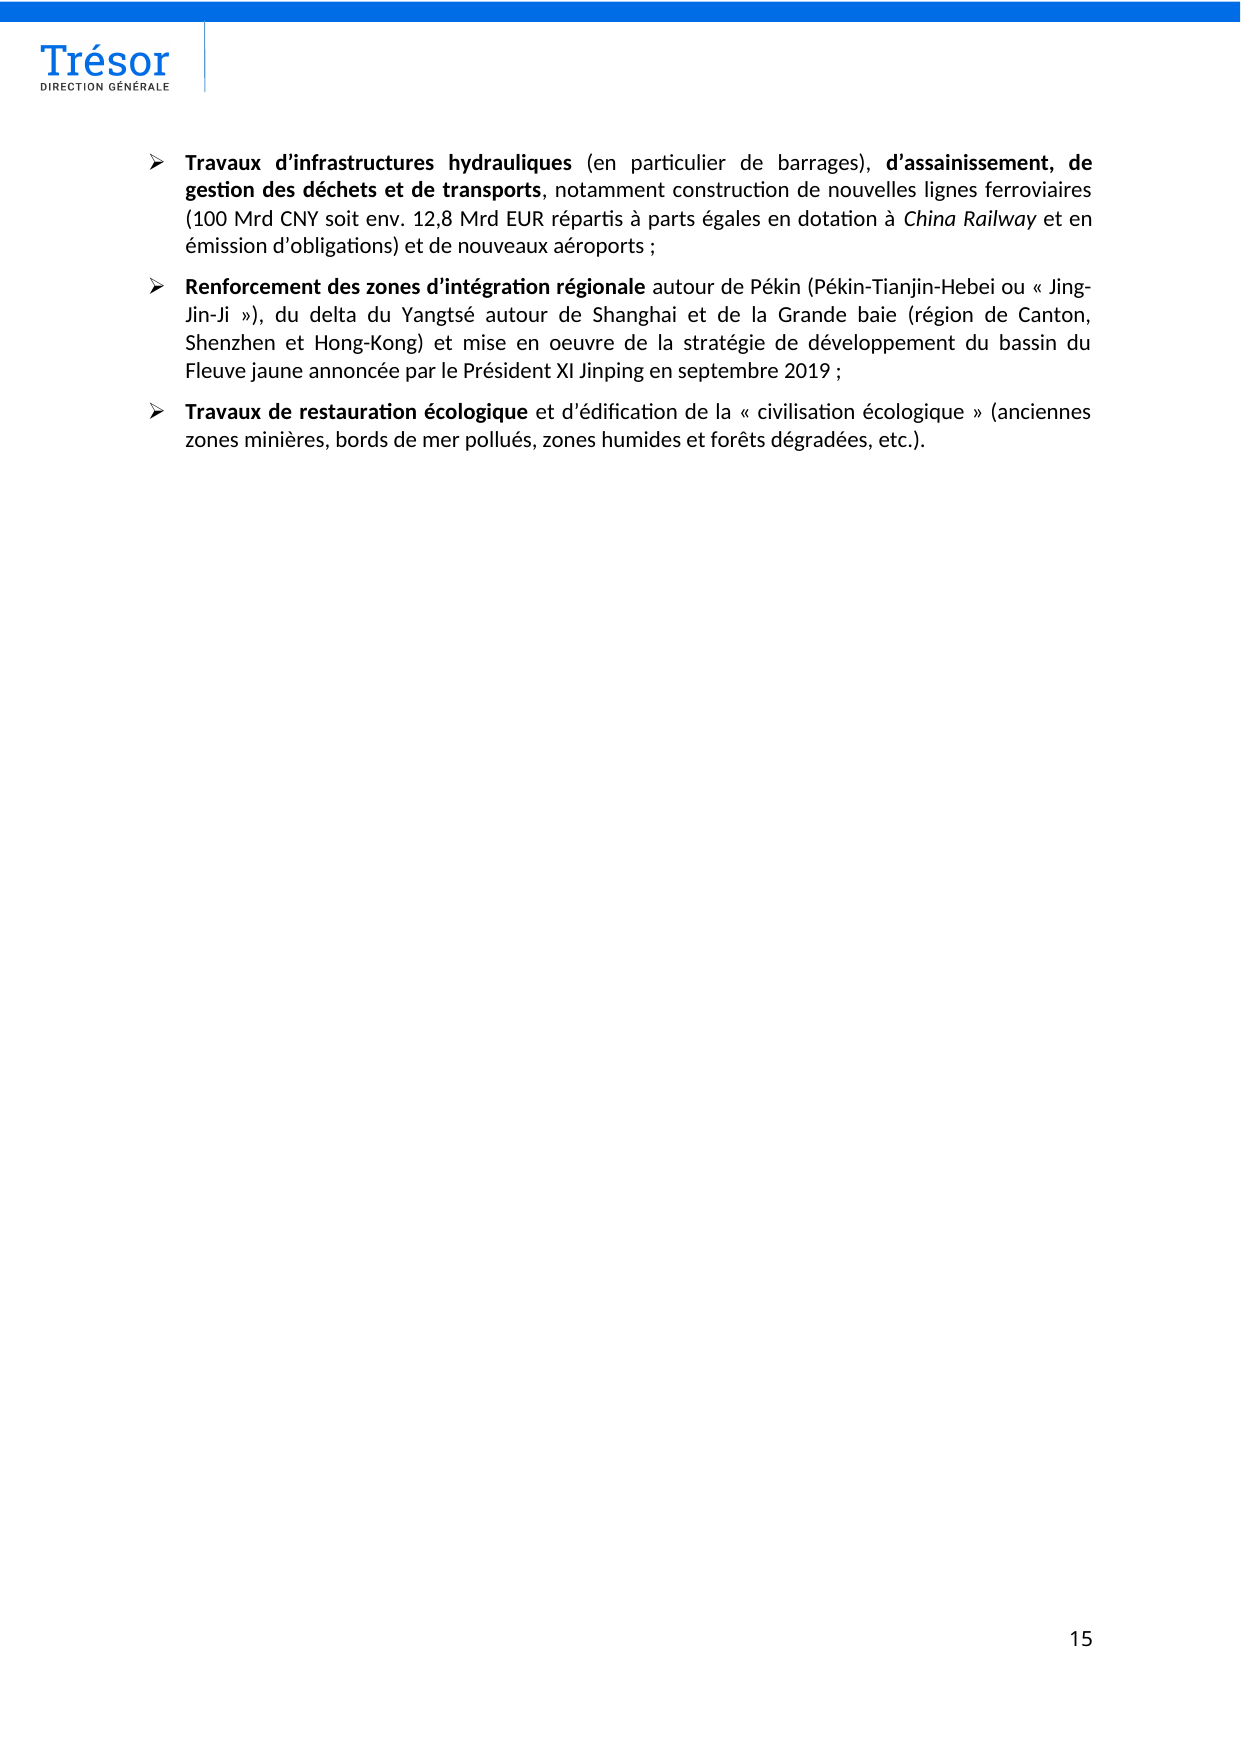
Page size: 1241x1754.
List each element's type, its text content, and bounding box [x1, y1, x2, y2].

list Travaux de restauration écologique et d’édification de la « civilisation écologique » (anciennes zones minières, bords de mer pollués, zones humides et forêts dégradées, etc.). [148, 397, 1093, 453]
picture [38, 33, 172, 102]
list Travaux d’infrastructures hydrauliques (en particulier de barrages), d’assainissement, de gestion des déchets et de transports, notamment construction de nouvelles lignes ferroviaires (100 Mrd CNY soit env. 12,8 Mrd EUR répartis à parts égales en dotation à China Railway et en émission d’obligations) et de nouveaux aéroports ; [148, 148, 1093, 260]
list Renforcement des zones d’intégration régionale autour de Pékin (Pékin-Tianjin-Hebei ou « Jing-Jin-Ji »), du delta du Yangtsé autour de Shanghai et de la Grande baie (région de Canton, Shenzhen et Hong-Kong) et mise en oeuvre de la stratégie de développement du bassin du Fleuve jaune annoncée par le Président XI Jinping en septembre 2019 ; [148, 272, 1093, 384]
